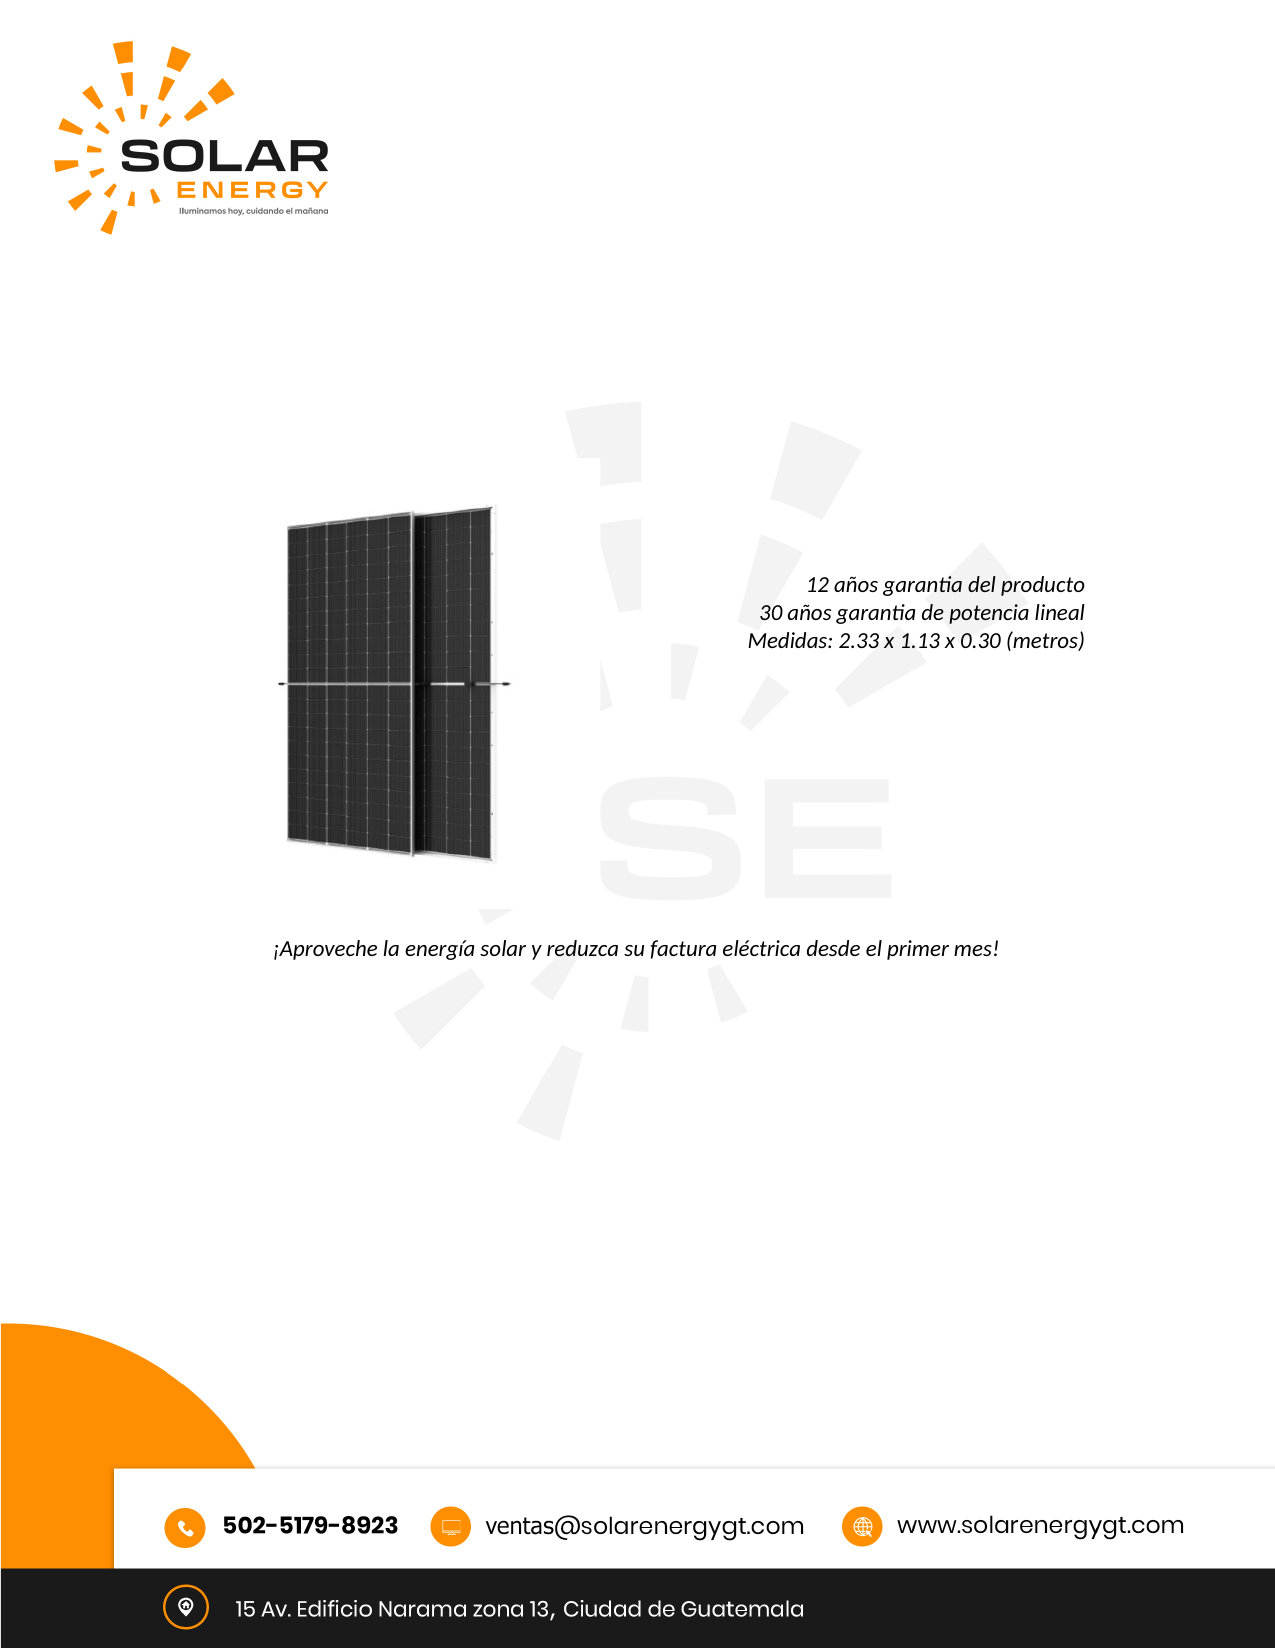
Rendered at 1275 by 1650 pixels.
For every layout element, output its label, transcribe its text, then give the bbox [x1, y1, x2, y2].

text 30 años garantia de potencia lineal [187, 598, 1087, 626]
picture [0, 0, 1275, 1648]
text 12 años garantia del producto [187, 570, 1087, 598]
text Medidas: 2.33 x 1.13 x 0.30 (metros) [187, 626, 1087, 654]
text ¡Aproveche la energía solar y reduzca su factura eléctrica desde el primer mes! [187, 878, 1087, 963]
